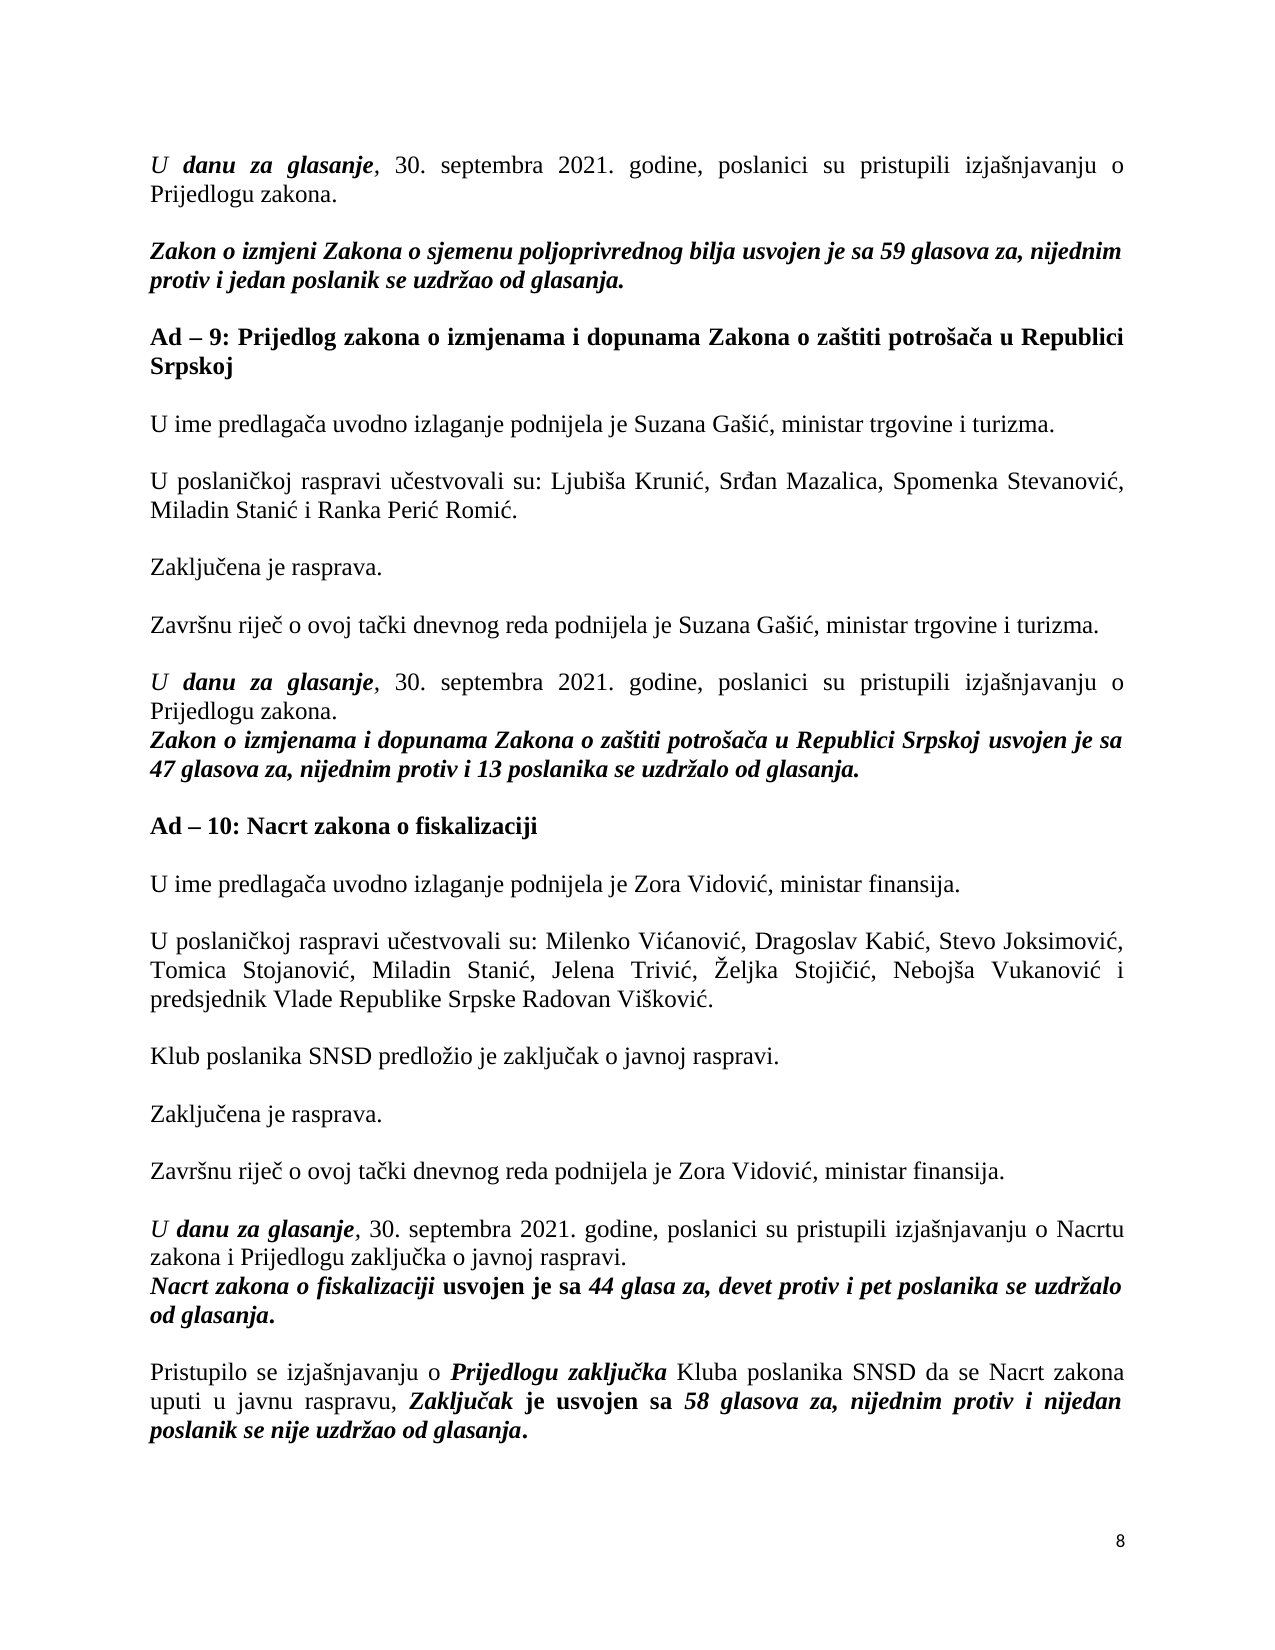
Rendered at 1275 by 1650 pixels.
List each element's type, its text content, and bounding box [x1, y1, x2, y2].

text U danu za glasanje, 30. septembra 2021. godine, poslanici su pristupili izjašnjavanju o Prijedlogu zakona. [150, 150, 1125, 207]
text Zaključena je rasprava. [150, 552, 1125, 581]
text Završnu riječ o ovoj tački dnevnog reda podnijela je Zora Vidović, ministar finansija. [150, 1156, 1125, 1185]
text U ime predlagača uvodno izlaganje podnijela je Suzana Gašić, ministar trgovine i turizma. [150, 409, 1125, 437]
text Zakon o izmjeni Zakona o sjemenu poljoprivrednog bilja usvojen je sa 59 glasova za, nijednim protiv i jedan poslanik se uzdržao od glasanja. [150, 236, 1125, 294]
text Pristupilo se izjašnjavanju o Prijedlogu zaključka Kluba poslanika SNSD da se Nacrt zakona uputi u javnu raspravu, Zaključak je usvojen sa 58 glasova za, nijednim protiv i nijedan poslanik se nije uzdržao od glasanja. [150, 1357, 1125, 1444]
text Nacrt zakona o fiskalizaciji usvojen je sa 44 glasa za, devet protiv i pet poslanika se uzdržalo od glasanja. [150, 1271, 1125, 1329]
text Ad – 9: Prijedlog zakona o izmjenama i dopunama Zakona o zaštiti potrošača u Republici Srpskoj [150, 322, 1125, 380]
text Završnu riječ o ovoj tački dnevnog reda podnijela je Suzana Gašić, ministar trgovine i turizma. [150, 610, 1125, 639]
text Ad – 10: Nacrt zakona o fiskalizaciji [150, 811, 1125, 840]
text U ime predlagača uvodno izlaganje podnijela je Zora Vidović, ministar finansija. [150, 869, 1125, 897]
text U poslaničkoj raspravi učestvovali su: Milenko Vićanović, Dragoslav Kabić, Stevo Joksimović, Tomica Stojanović, Miladin Stanić, Jelena Trivić, Željka Stojičić, Nebojša Vukanović i predsjednik Vlade Republike Srpske Radovan Višković. [150, 926, 1125, 1012]
text Klub poslanika SNSD predložio je zaključak o javnoj raspravi. [150, 1041, 1125, 1070]
text U poslaničkoj raspravi učestvovali su: Ljubiša Krunić, Srđan Mazalica, Spomenka Stevanović, Miladin Stanić i Ranka Perić Romić. [150, 466, 1125, 524]
text U danu za glasanje, 30. septembra 2021. godine, poslanici su pristupili izjašnjavanju o Prijedlogu zakona. [150, 667, 1125, 725]
text Zaključena je rasprava. [150, 1099, 1125, 1127]
text U danu za glasanje, 30. septembra 2021. godine, poslanici su pristupili izjašnjavanju o Nacrtu zakona i Prijedlogu zaključka o javnoj raspravi. [150, 1214, 1125, 1271]
text Zakon o izmjenama i dopunama Zakona o zaštiti potrošača u Republici Srpskoj usvojen je sa 47 glasova za, nijednim protiv i 13 poslanika se uzdržalo od glasanja. [150, 725, 1125, 782]
